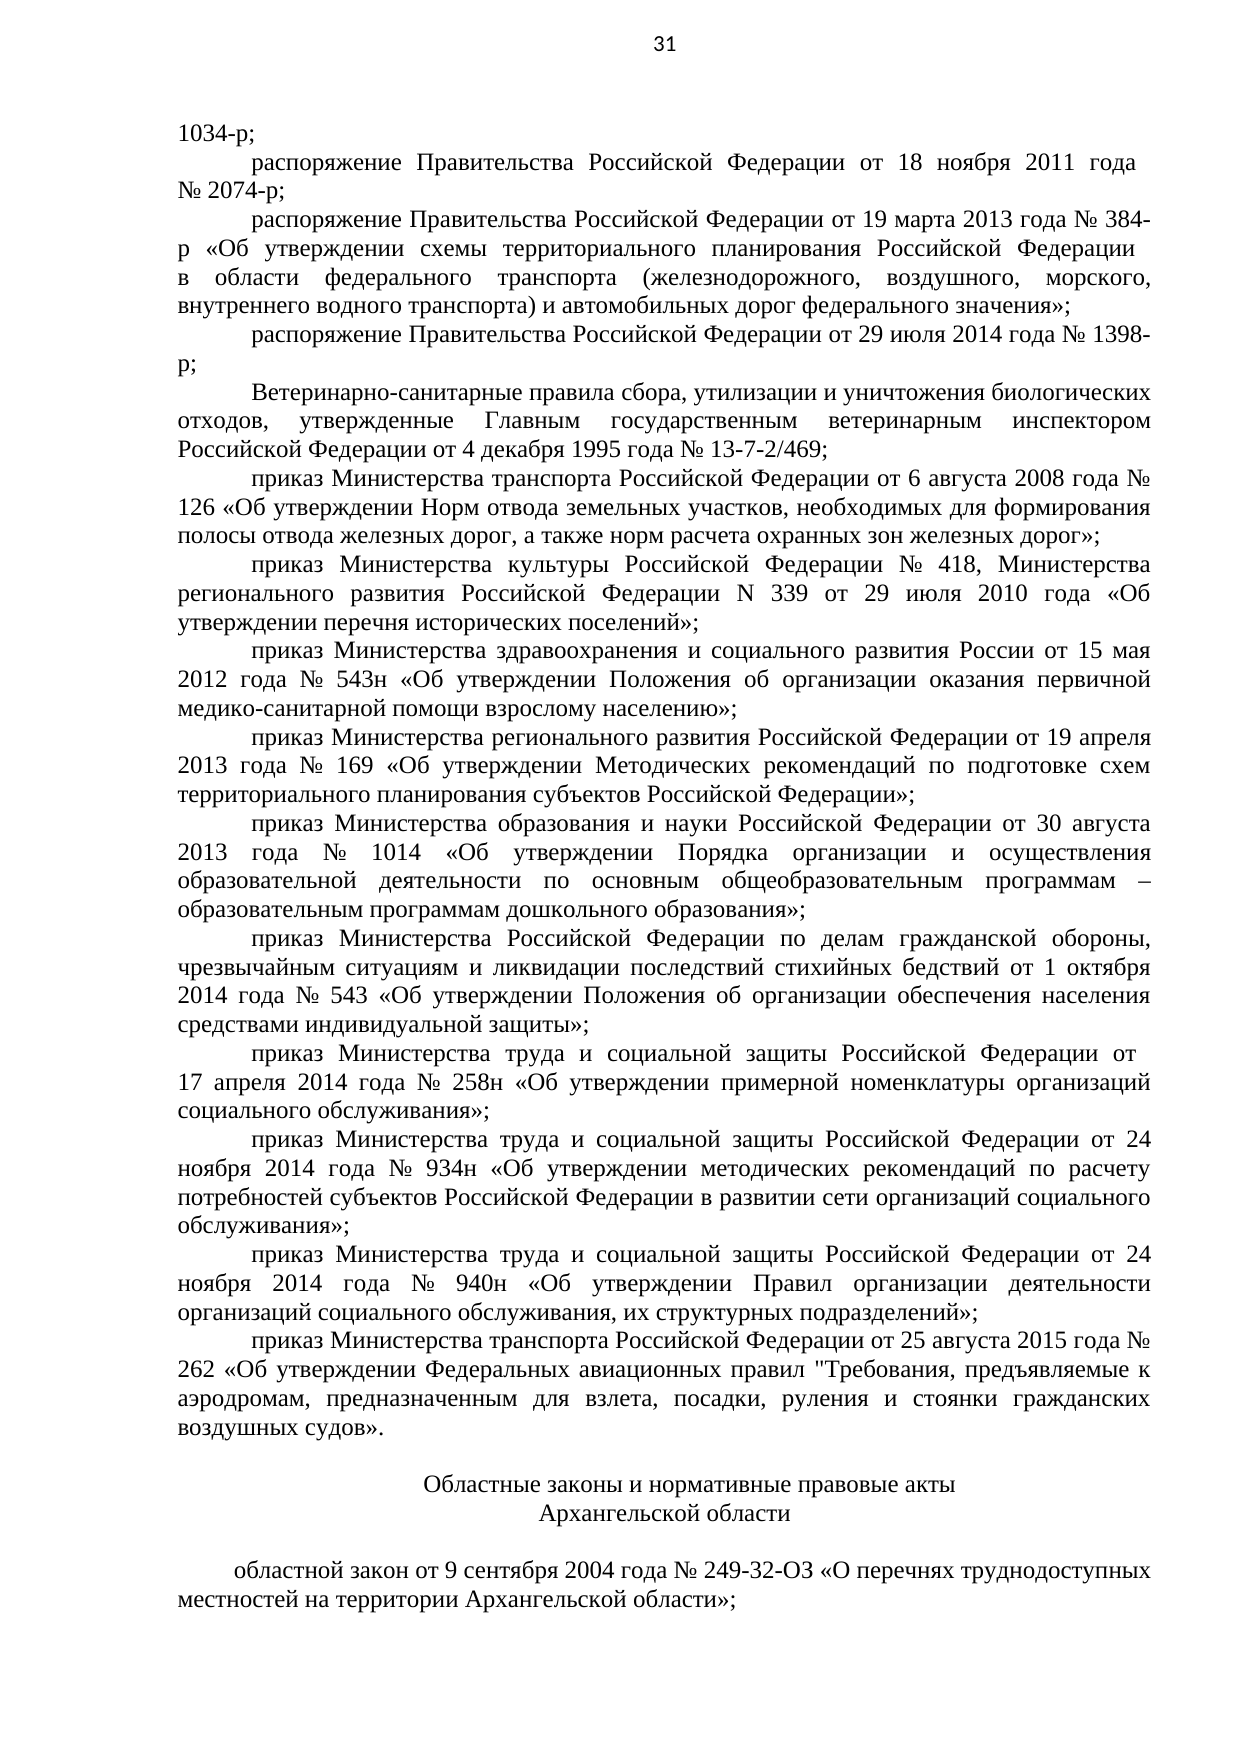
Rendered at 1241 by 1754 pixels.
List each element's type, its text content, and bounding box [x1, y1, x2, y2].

text приказ Министерства образования и науки Российской Федерации от 30 августа 2013 года № 1014 «Об утверждении Порядка организации и осуществления образовательной деятельности по основным общеобразовательным программам – образовательным программам дошкольного образования»; [177, 808, 1152, 923]
text областной закон от 9 сентября 2004 года № 249-32-ОЗ «О перечнях труднодоступных местностей на территории Архангельской области»; [177, 1556, 1152, 1613]
text Областные законы и нормативные правовые акты Архангельской области [177, 1469, 1152, 1527]
text приказ Министерства труда и социальной защиты Российской Федерации от 24 ноября 2014 года № 934н «Об утверждении методических рекомендаций по расчету потребностей субъектов Российской Федерации в развитии сети организаций социального обслуживания»; [177, 1124, 1152, 1239]
text приказ Министерства труда и социальной защиты Российской Федерации от 17 апреля 2014 года № 258н «Об утверждении примерной номенклатуры организаций социального обслуживания»; [177, 1038, 1152, 1124]
text приказ Министерства труда и социальной защиты Российской Федерации от 24 ноября 2014 года № 940н «Об утверждении Правил организации деятельности организаций социального обслуживания, их структурных подразделений»; [177, 1239, 1152, 1326]
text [177, 118, 1152, 147]
text приказ Министерства культуры Российской Федерации № 418, Министерства регионального развития Российской Федерации N 339 от 29 июля 2010 года «Об утверждении перечня исторических поселений»; [177, 549, 1152, 636]
text распоряжение Правительства Российской Федерации от 19 марта 2013 года № 384-р «Об утверждении схемы территориального планирования Российской Федерации в области федерального транспорта (железнодорожного, воздушного, морского, внутреннего водного транспорта) и автомобильных дорог федерального значения»; [177, 204, 1152, 319]
text приказ Министерства Российской Федерации по делам гражданской обороны, чрезвычайным ситуациям и ликвидации последствий стихийных бедствий от 1 октября 2014 года № 543 «Об утверждении Положения об организации обеспечения населения средствами индивидуальной защиты»; [177, 923, 1152, 1038]
text приказ Министерства транспорта Российской Федерации от 6 августа 2008 года № 126 «Об утверждении Норм отвода земельных участков, необходимых для формирования полосы отвода железных дорог, а также норм расчета охранных зон железных дорог»; [177, 463, 1152, 549]
text приказ Министерства регионального развития Российской Федерации от 19 апреля 2013 года № 169 «Об утверждении Методических рекомендаций по подготовке схем территориального планирования субъектов Российской Федерации»; [177, 722, 1152, 808]
text приказ Министерства транспорта Российской Федерации от 25 августа 2015 года № 262 «Об утверждении Федеральных авиационных правил "Требования, предъявляемые к аэродромам, предназначенным для взлета, посадки, руления и стоянки гражданских воздушных судов». [177, 1326, 1152, 1441]
text распоряжение Правительства Российской Федерации от 18 ноября 2011 года № 2074-р; [177, 147, 1152, 204]
text распоряжение Правительства Российской Федерации от 29 июля 2014 года № 1398-р; [177, 319, 1152, 377]
text приказ Министерства здравоохранения и социального развития России от 15 мая 2012 года № 543н «Об утверждении Положения об организации оказания первичной медико-санитарной помощи взрослому населению»; [177, 636, 1152, 722]
text Ветеринарно-санитарные правила сбора, утилизации и уничтожения биологических отходов, утвержденные Главным государственным ветеринарным инспектором Российской Федерации от 4 декабря 1995 года № 13-7-2/469; [177, 377, 1152, 463]
